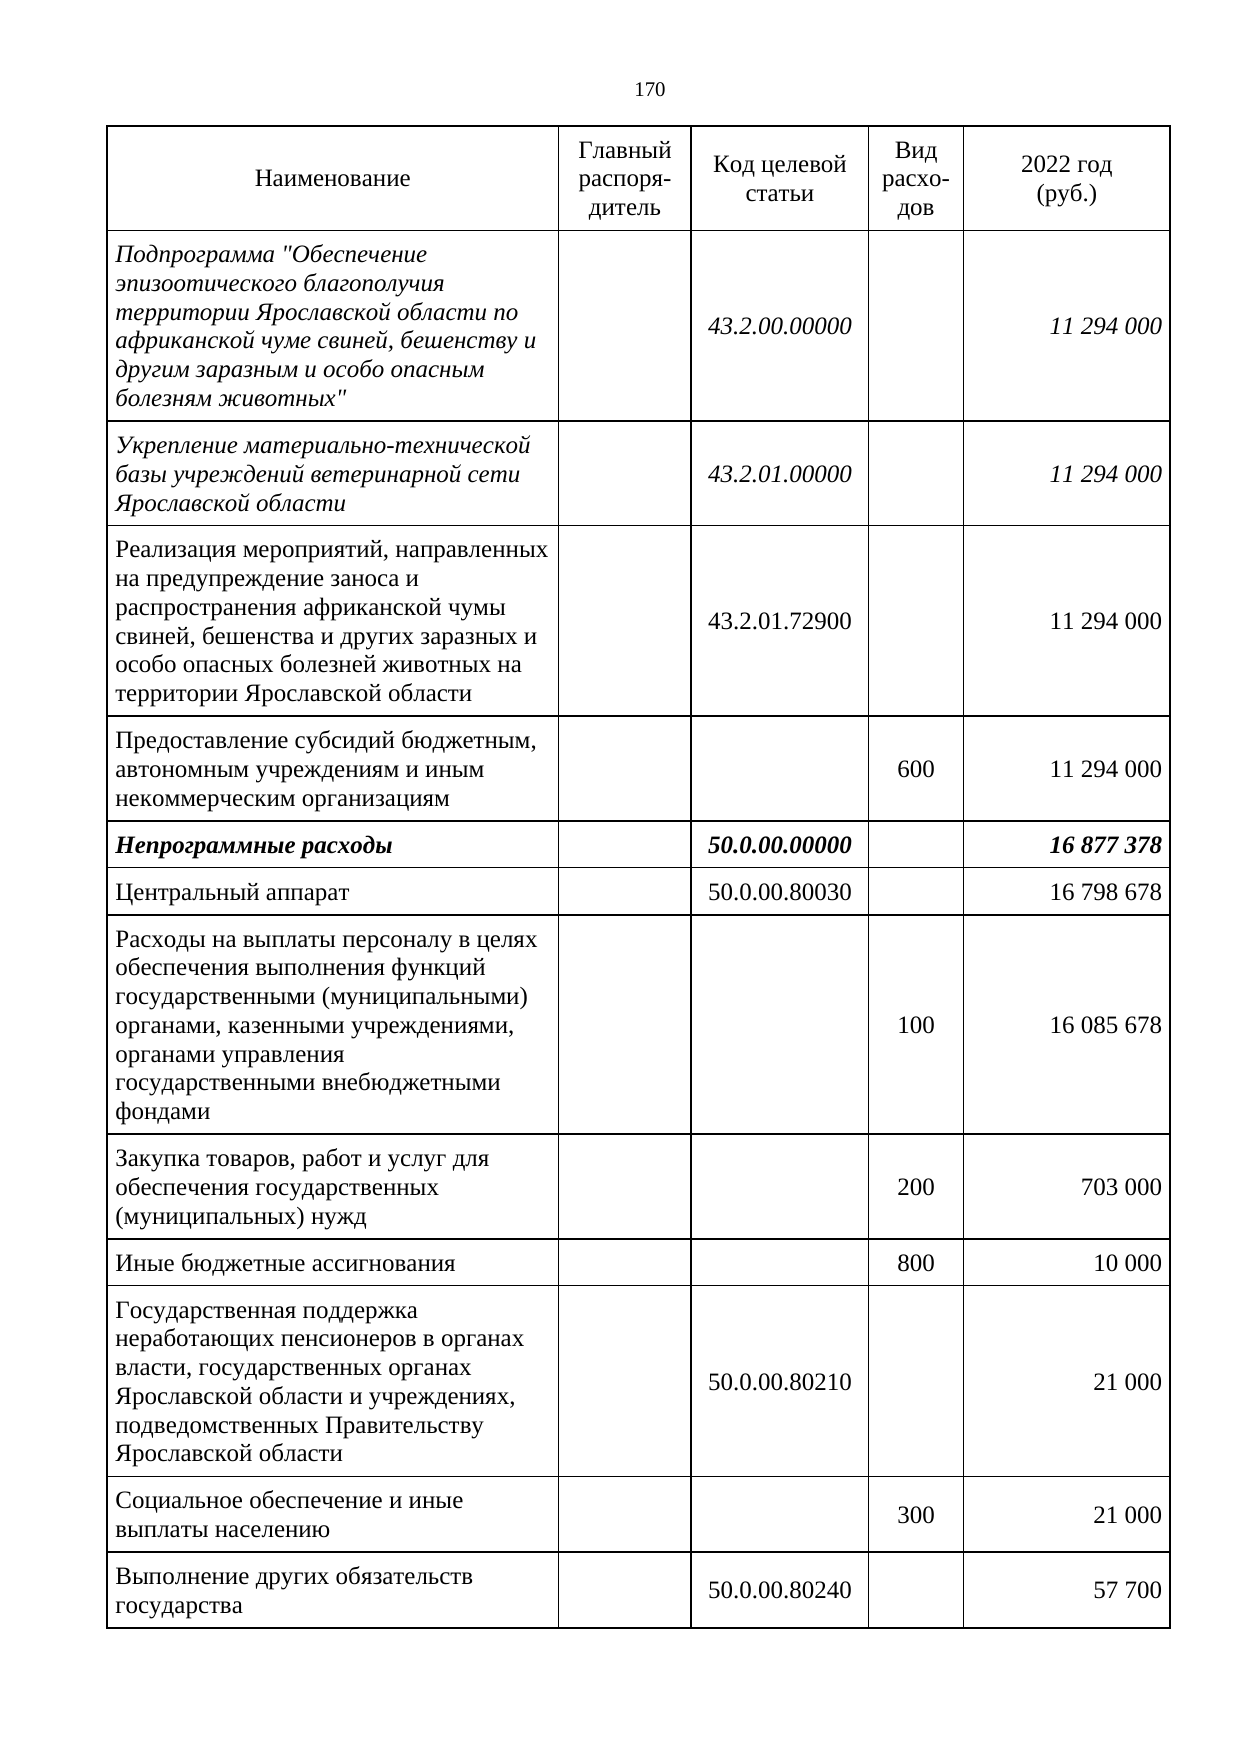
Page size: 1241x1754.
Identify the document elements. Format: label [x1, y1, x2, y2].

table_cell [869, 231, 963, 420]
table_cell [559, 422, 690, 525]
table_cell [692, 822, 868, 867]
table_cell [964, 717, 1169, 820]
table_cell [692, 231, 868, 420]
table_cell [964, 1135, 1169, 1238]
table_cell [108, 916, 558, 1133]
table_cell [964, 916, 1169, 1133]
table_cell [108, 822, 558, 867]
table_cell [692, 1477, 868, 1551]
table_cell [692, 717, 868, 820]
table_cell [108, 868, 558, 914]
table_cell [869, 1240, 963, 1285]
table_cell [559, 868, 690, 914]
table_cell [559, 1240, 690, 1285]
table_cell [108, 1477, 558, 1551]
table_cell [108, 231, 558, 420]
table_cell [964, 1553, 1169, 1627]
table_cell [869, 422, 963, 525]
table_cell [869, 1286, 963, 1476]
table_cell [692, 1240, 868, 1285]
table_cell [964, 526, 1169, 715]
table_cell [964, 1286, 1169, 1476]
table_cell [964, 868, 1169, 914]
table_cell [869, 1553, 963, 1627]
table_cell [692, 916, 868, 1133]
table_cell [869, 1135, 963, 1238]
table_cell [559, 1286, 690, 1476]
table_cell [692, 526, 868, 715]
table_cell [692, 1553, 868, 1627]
table_header [692, 127, 868, 229]
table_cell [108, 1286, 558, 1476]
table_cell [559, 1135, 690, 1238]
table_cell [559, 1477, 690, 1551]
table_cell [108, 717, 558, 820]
table_header [869, 127, 963, 229]
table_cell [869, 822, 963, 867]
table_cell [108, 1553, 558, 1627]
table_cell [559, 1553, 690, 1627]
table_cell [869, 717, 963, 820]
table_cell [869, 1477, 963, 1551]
table_header [559, 127, 690, 229]
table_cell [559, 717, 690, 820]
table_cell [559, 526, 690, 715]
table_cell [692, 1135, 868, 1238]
table_header [964, 127, 1169, 229]
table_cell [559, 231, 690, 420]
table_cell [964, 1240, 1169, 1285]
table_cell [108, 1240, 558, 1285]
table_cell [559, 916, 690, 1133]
table_header [108, 127, 558, 229]
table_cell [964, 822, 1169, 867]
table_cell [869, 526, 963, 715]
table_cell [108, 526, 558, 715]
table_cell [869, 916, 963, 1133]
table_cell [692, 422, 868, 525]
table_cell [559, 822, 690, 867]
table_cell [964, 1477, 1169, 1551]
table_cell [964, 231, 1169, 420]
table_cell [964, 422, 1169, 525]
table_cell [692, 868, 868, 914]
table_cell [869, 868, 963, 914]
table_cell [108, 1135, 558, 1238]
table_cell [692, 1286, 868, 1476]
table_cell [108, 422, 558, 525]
